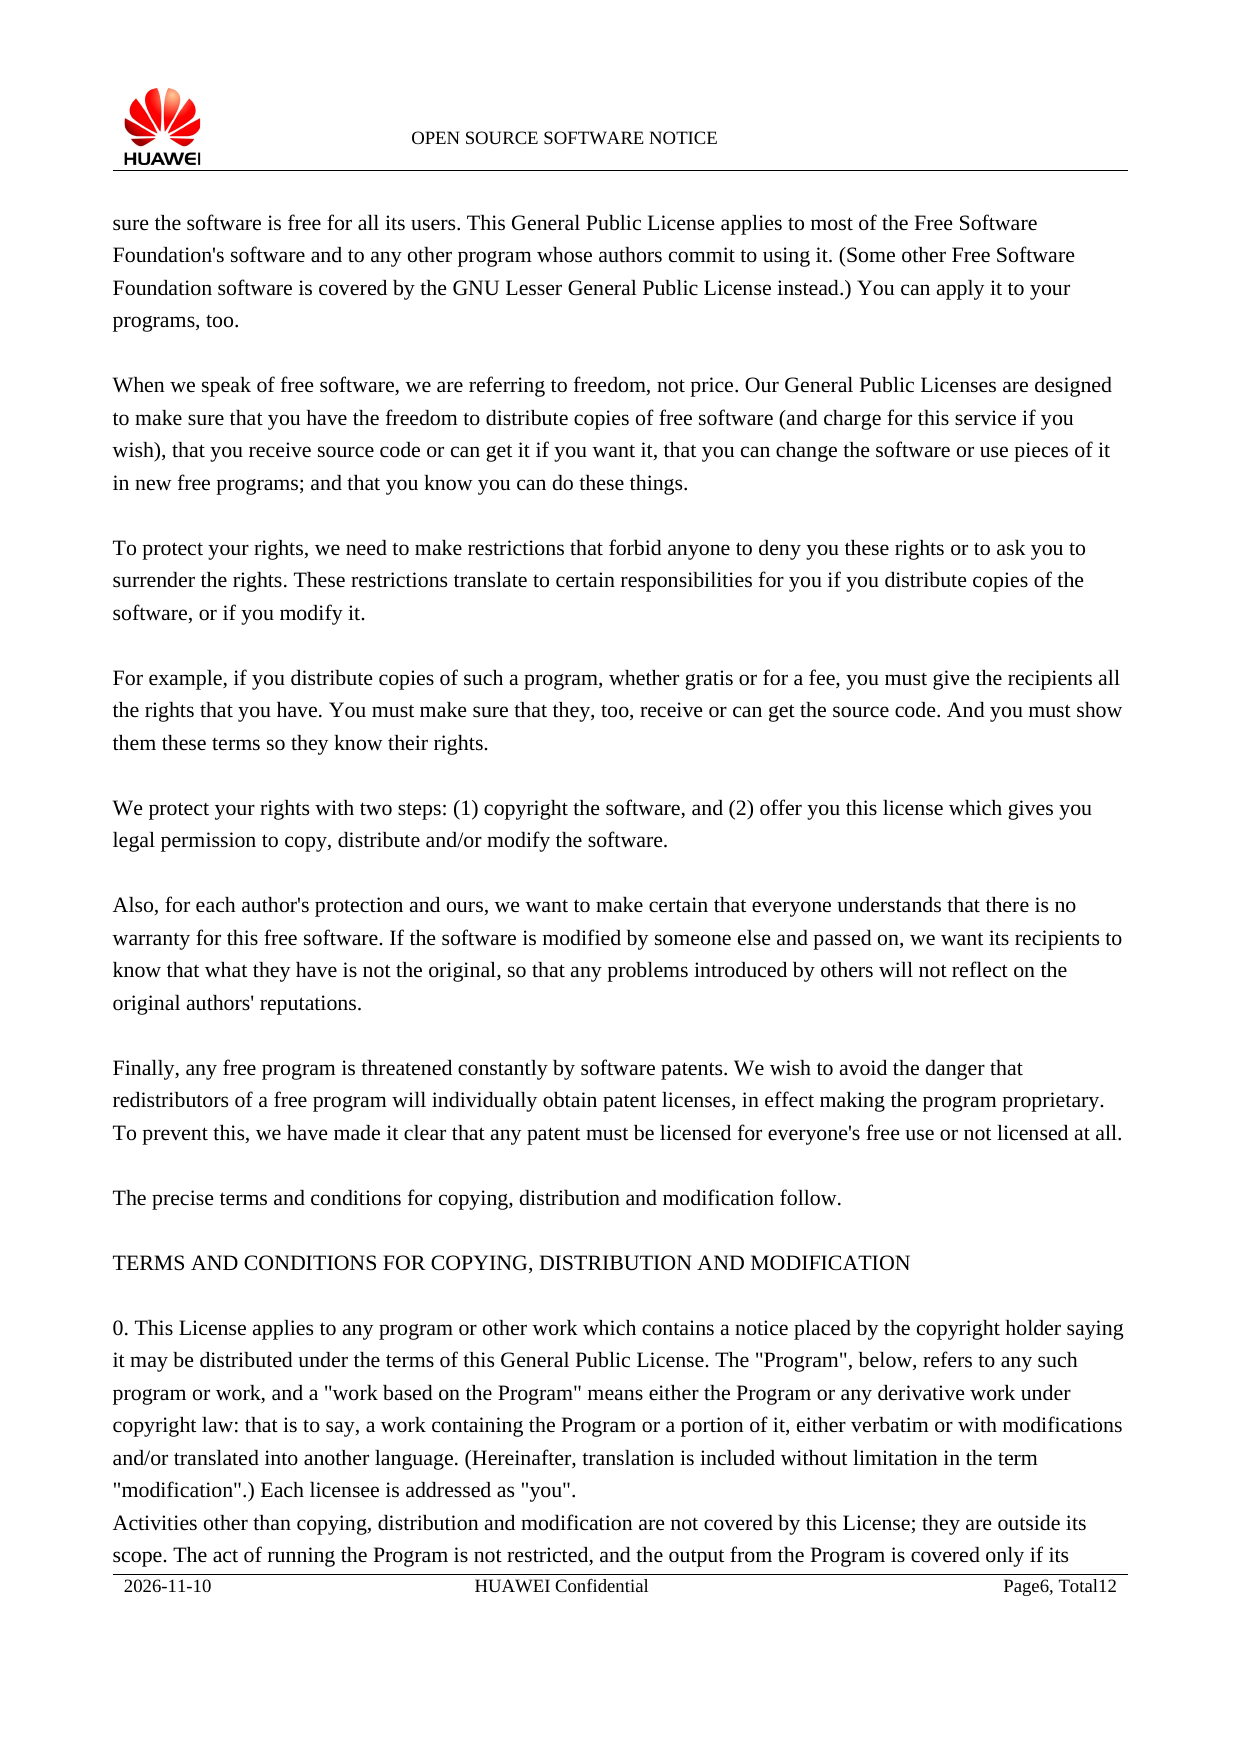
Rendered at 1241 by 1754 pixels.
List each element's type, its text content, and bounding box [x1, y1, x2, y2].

picture [124, 88, 201, 165]
